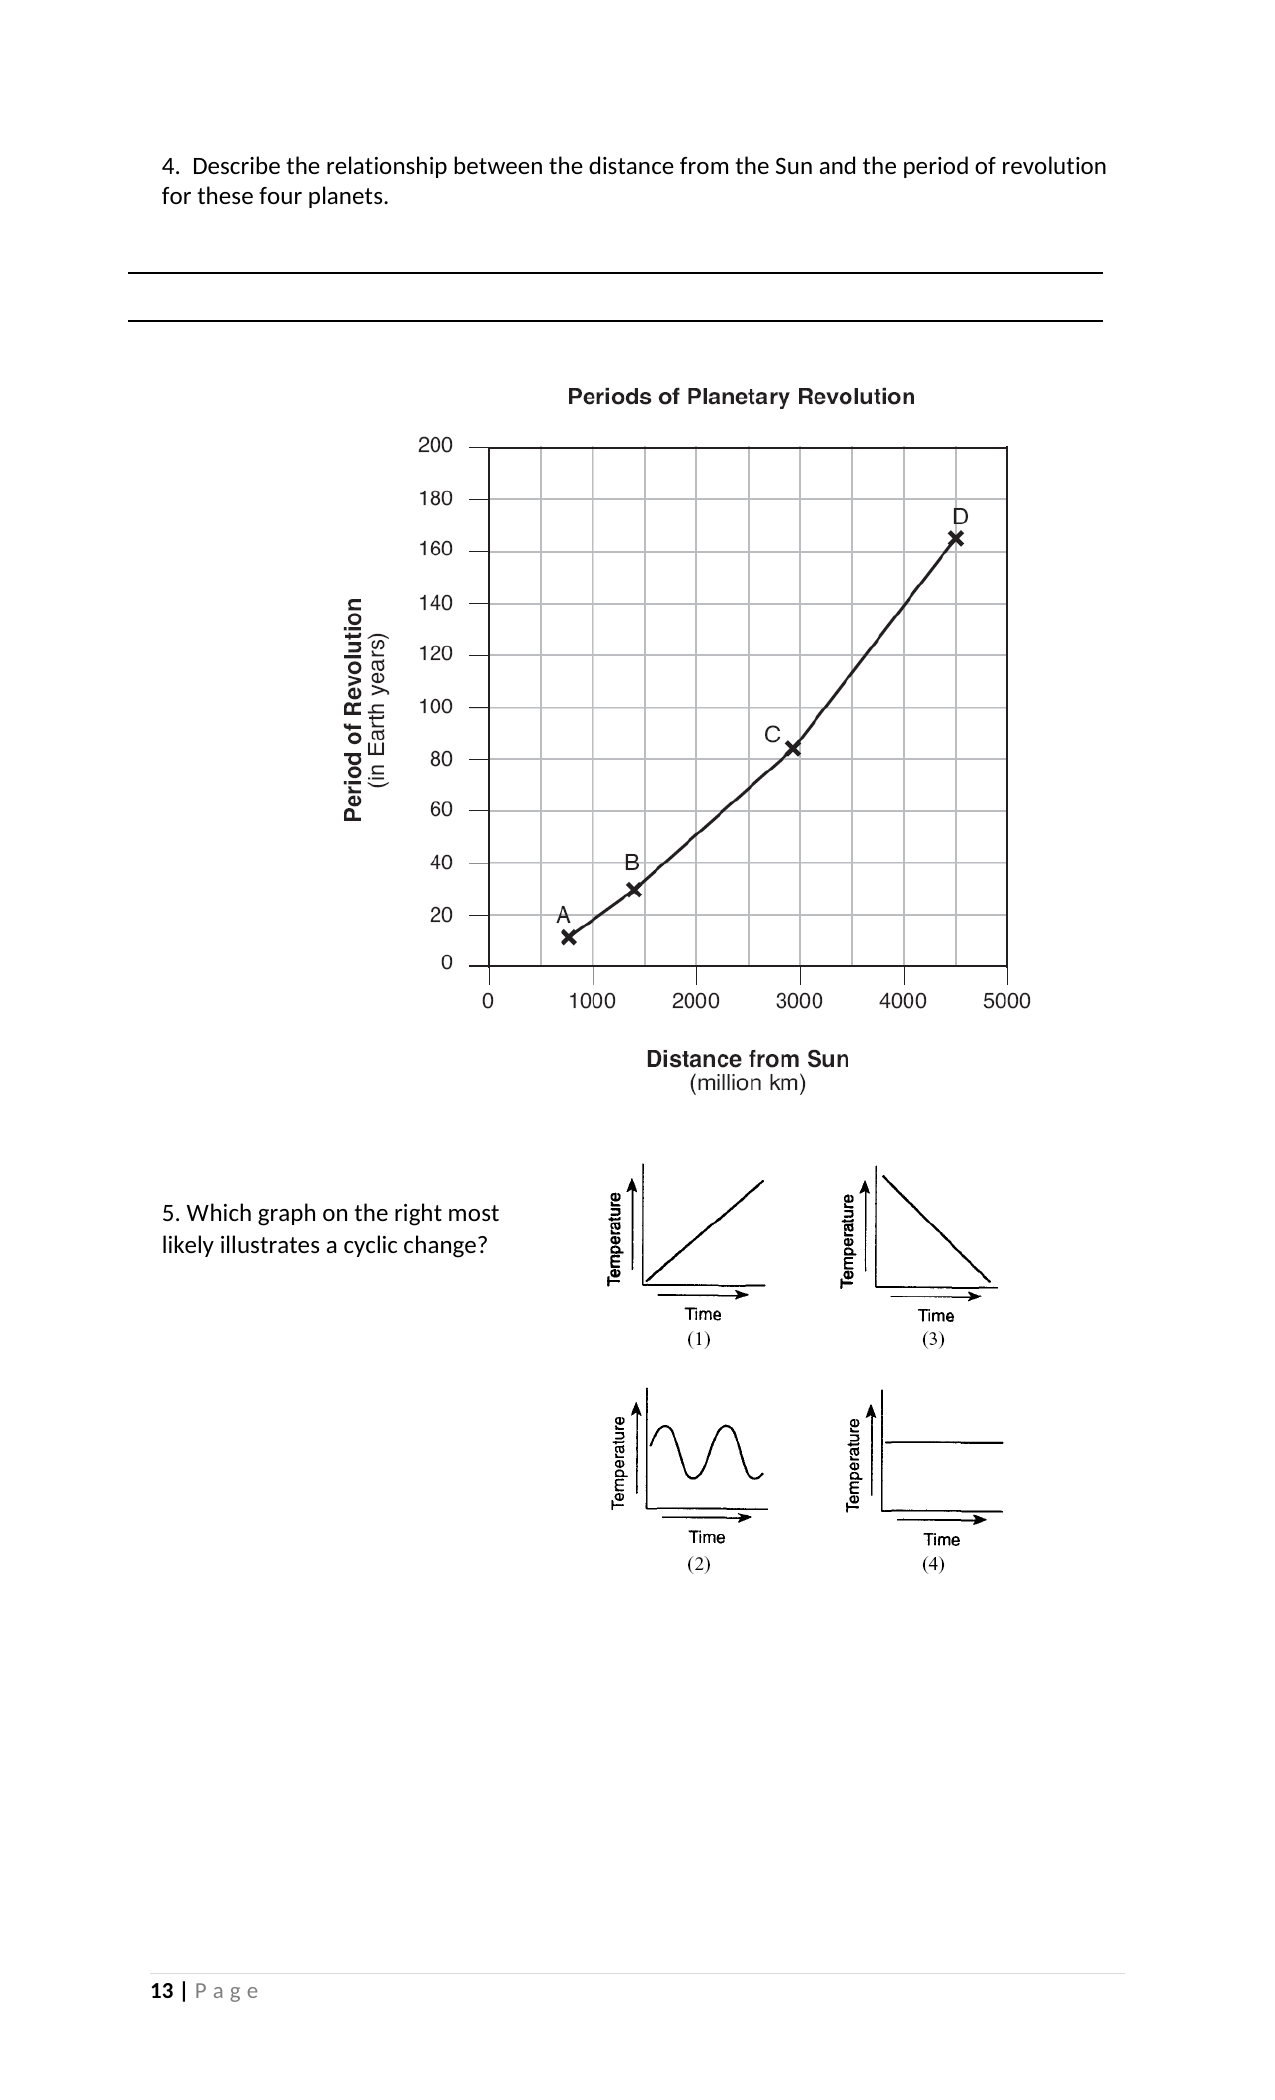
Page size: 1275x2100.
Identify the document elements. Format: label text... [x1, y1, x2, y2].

picture [276, 368, 1069, 1112]
picture [568, 1260, 1036, 1587]
text likely illustrates a cyclic change? [162, 1229, 1125, 1260]
text 4. Describe the relationship between the distance from the Sun and the period of revolution for these four planets. [162, 150, 1119, 211]
text 5. Which graph on the right most [162, 1197, 1125, 1227]
picture [568, 1152, 1036, 1197]
